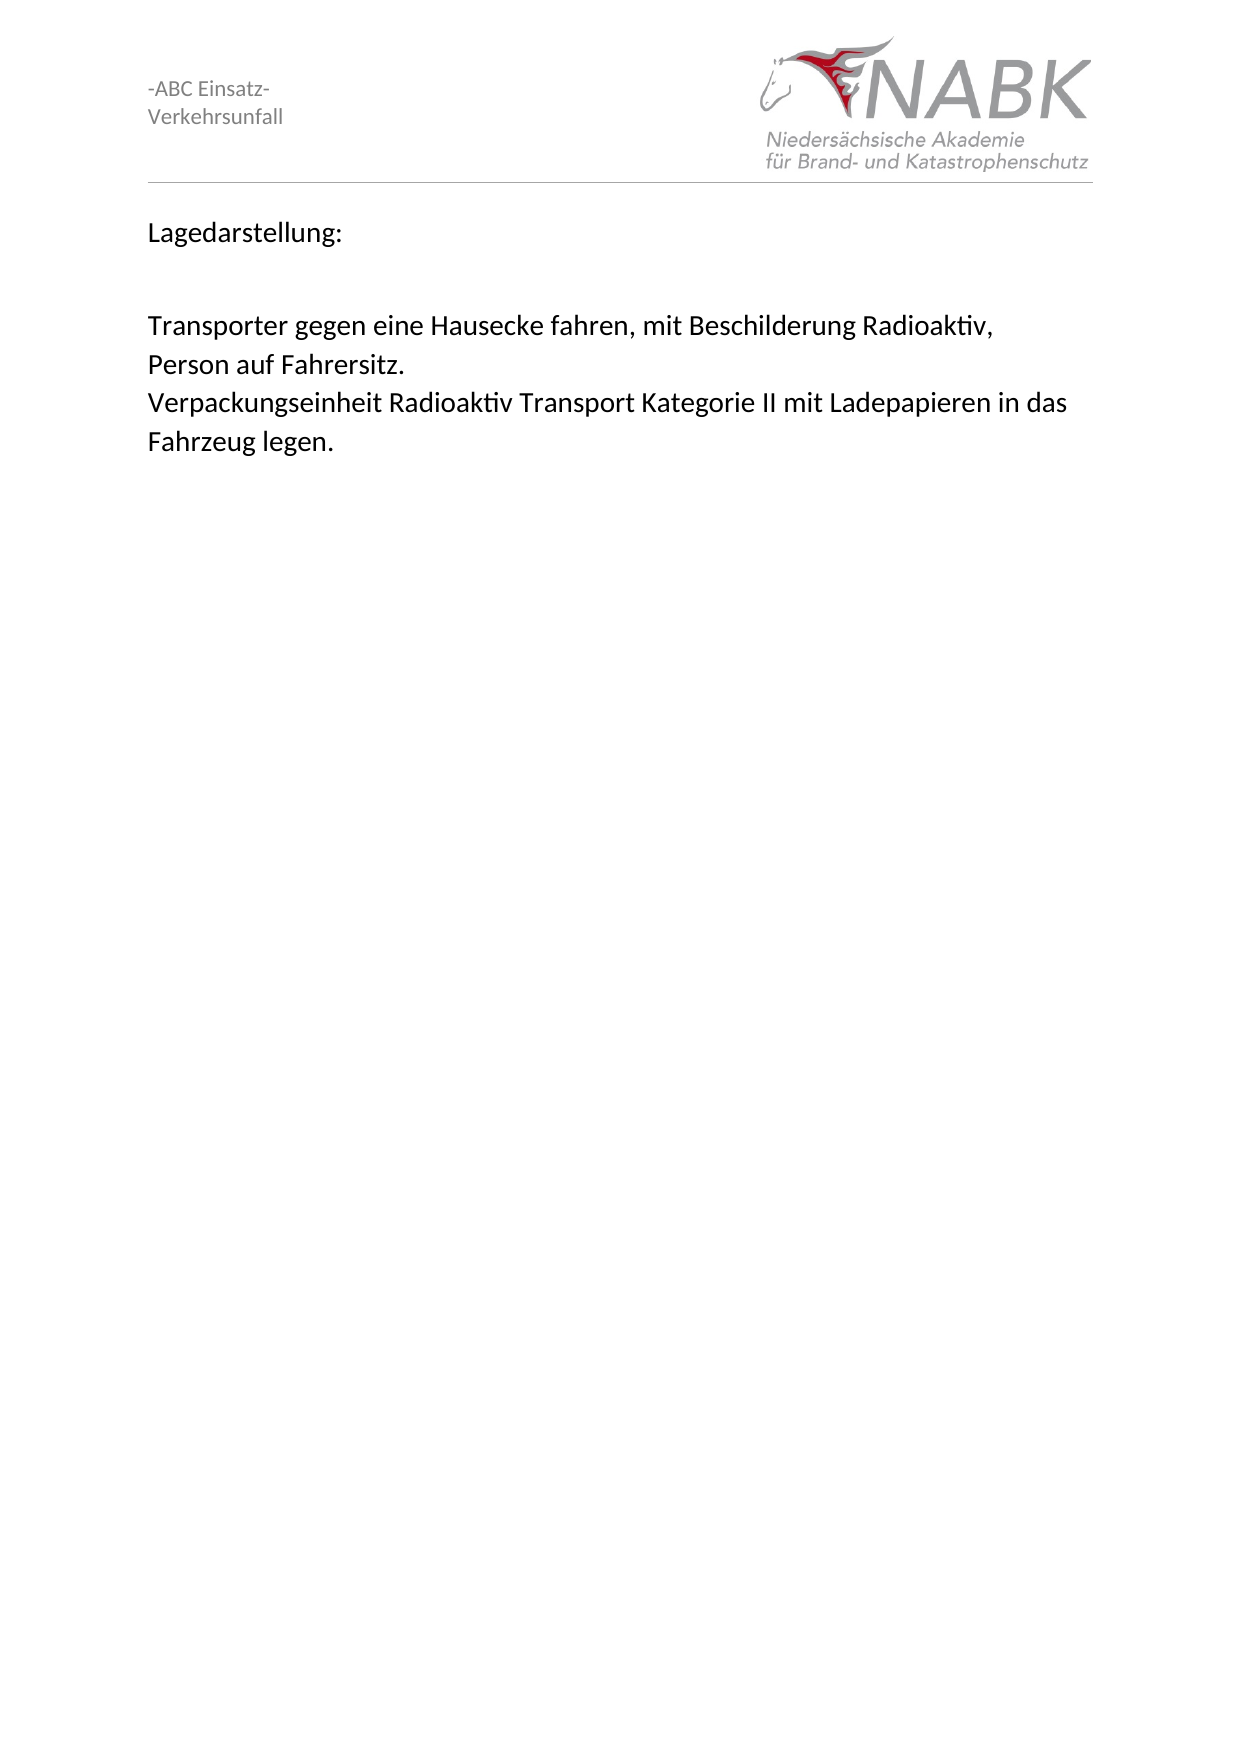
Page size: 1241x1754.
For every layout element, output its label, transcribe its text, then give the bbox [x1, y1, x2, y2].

picture [750, 36, 1091, 170]
text Lagedarstellung: [148, 214, 1093, 249]
text Transporter gegen eine Hausecke fahren, mit Beschilderung Radioaktiv, [148, 307, 1093, 343]
text Verpackungseinheit Radioaktiv Transport Kategorie II mit Ladepapieren in das Fahrzeug legen. [148, 384, 1093, 458]
text Person auf Fahrersitz. [148, 346, 1093, 381]
